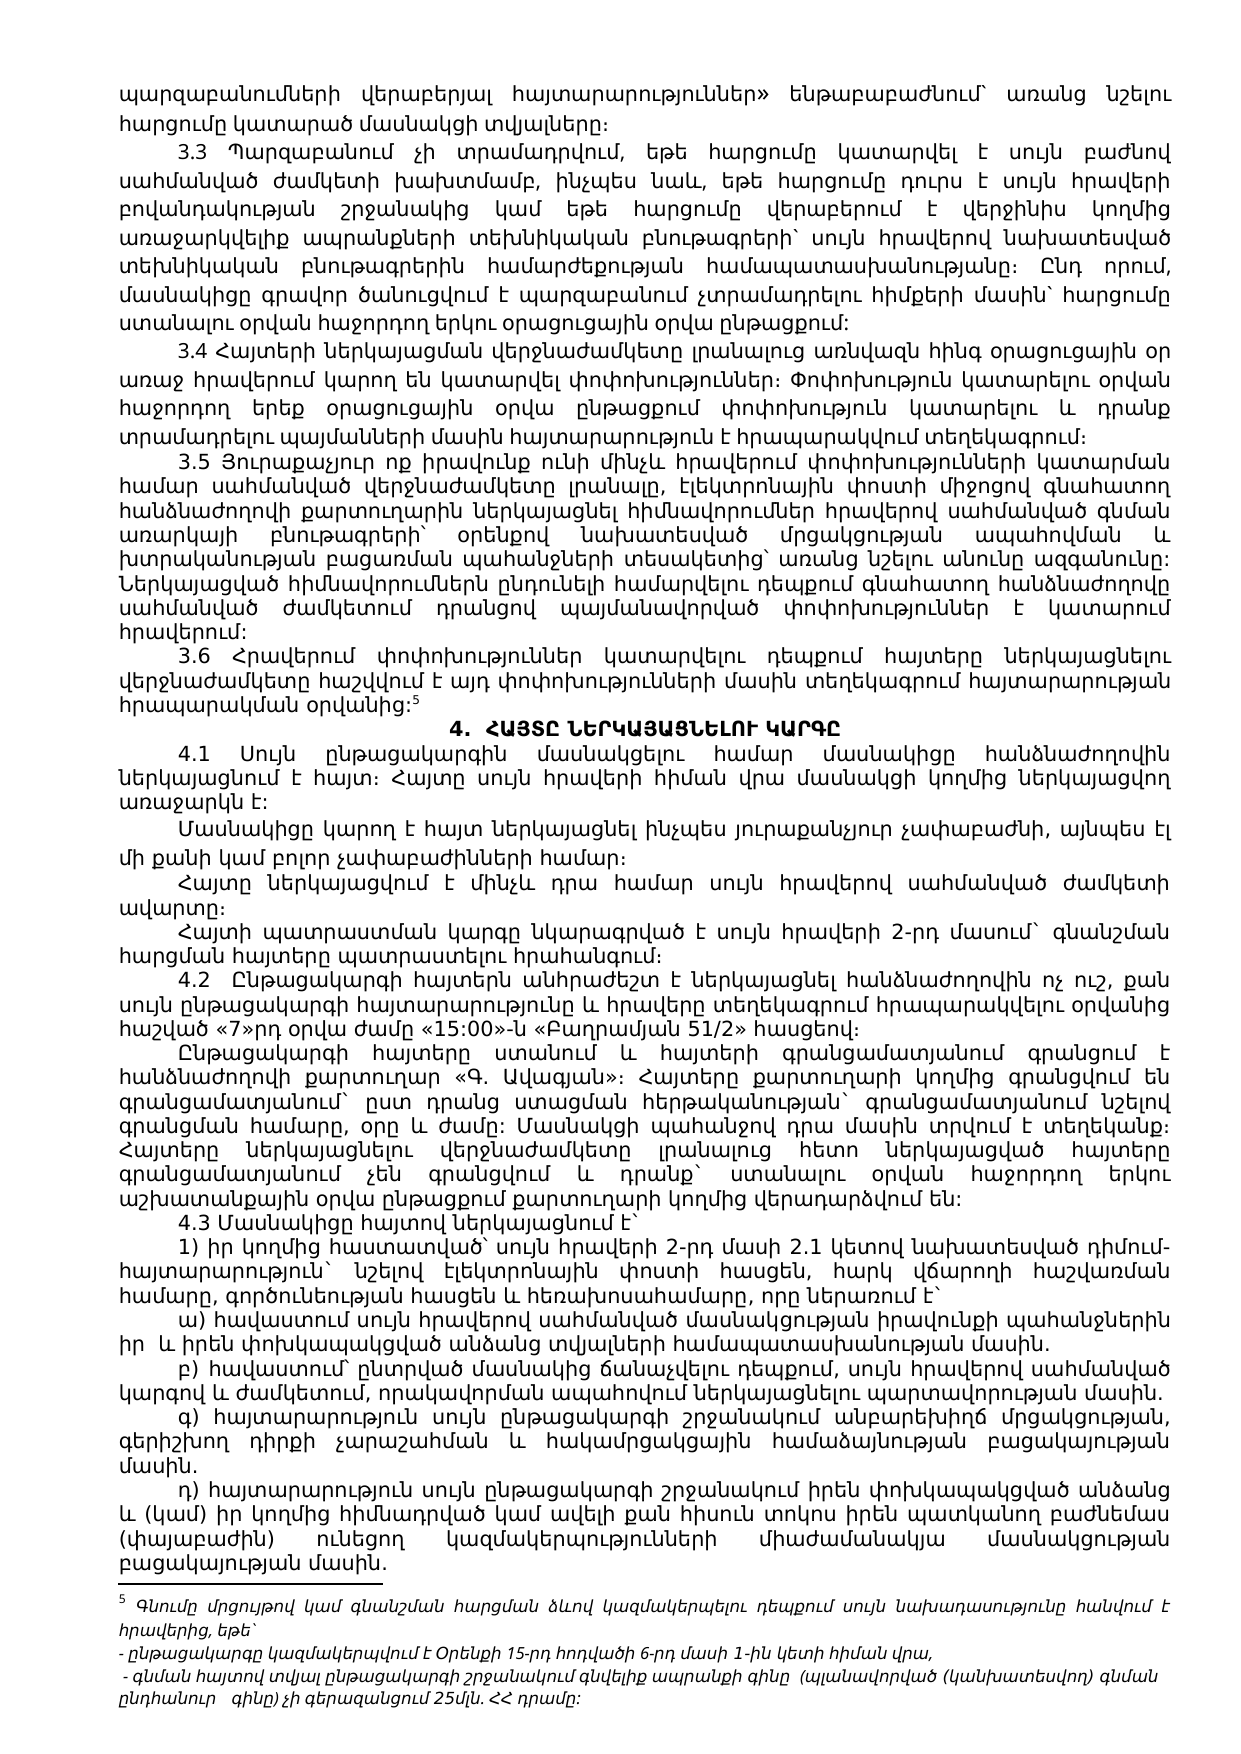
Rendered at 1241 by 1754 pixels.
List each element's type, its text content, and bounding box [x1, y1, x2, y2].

text Հայտը ներկայացվում է մինչև դրա համար սույն հրավերով սահմանված ժամկետի ավարտը։ [118, 871, 1171, 920]
text 4.2 Ընթացակարգի հայտերն անհրաժեշտ է ներկայացնել հանձնաժողովին ոչ ուշ, քան սույն ընթացակարգի հայտարարությունը և հրավերը տեղեկագրում հրապարակվելու օրվանից հաշված «7»րդ օրվա ժամը «15:00»-ն «Բաղրամյան 51/2» հասցեով։ [118, 968, 1171, 1041]
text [118, 75, 1171, 137]
text գ) հայտարարություն սույն ընթացակարգի շրջանակում անբարեխիղճ մրցակցության, գերիշխող դիրքի չարաշահման և հակամրցակցային համաձայնության բացակայության մասին. [118, 1405, 1171, 1478]
text 1) իր կողմից հաստատված՝ սույն հրավերի 2-րդ մասի 2.1 կետով նախատեսված դիմում-հայտարարություն` նշելով էլեկտրոնային փոստի հասցեն, հարկ վճարողի հաշվառման համարը, գործունեության հասցեն և հեռախոսահամարը, որը ներառում է` [118, 1235, 1171, 1308]
text 3.6 Հրավերում փոփոխություններ կատարվելու դեպքում հայտերը ներկայացնելու վերջնաժամկետը հաշվվում է այդ փոփոխությունների մասին տեղեկագրում հայտարարության հրապարակման օրվանից: [118, 644, 1171, 717]
text Մասնակիցը կարող է հայտ ներկայացնել ինչպես յուրաքանչյուր չափաբաժնի, այնպես էլ մի քանի կամ բոլոր չափաբաժինների համար։ [118, 814, 1171, 871]
text բ) հավաստում՝ ընտրված մասնակից ճանաչվելու դեպքում, սույն հրավերով սահմանված կարգով և ժամկետում, որակավորման ապահովում ներկայացնելու պարտավորության մասին. [118, 1357, 1171, 1405]
text 3.4 Հայտերի ներկայացման վերջնաժամկետը լրանալուց առնվազն հինգ օրացուցային օր առաջ հրավերում կարող են կատարվել փոփոխություններ։ Փոփոխություն կատարելու օրվան հաջորդող երեք օրացուցային օրվա ընթացքում փոփոխություն կատարելու և դրանք տրամադրելու պայմանների մասին հայտարարություն է հրապարակվում տեղեկագրում։ [118, 337, 1171, 450]
text 4.3 Մասնակիցը հայտով ներկայացնում է` [118, 1211, 1171, 1235]
text դ) հայտարարություն սույն ընթացակարգի շրջանակում իրեն փոխկապակցված անձանց և (կամ) իր կողմից հիմնադրված կամ ավելի քան հիսուն տոկոս իրեն պատկանող բաժնեմաս (փայաբաժին) ունեցող կազմակերպությունների միաժամանակյա մասնակցության բացակայության մասին. [118, 1478, 1171, 1575]
text Ընթացակարգի հայտերը ստանում և հայտերի գրանցամատյանում գրանցում է հանձնաժողովի քարտուղար «Գ. Ավագյան»։ Հայտերը քարտուղարի կողմից գրանցվում են գրանցամատյանում` ըստ դրանց ստացման հերթականության` գրանցամատյանում նշելով գրանցման համարը, օրը և ժամը: Մասնակցի պահանջով դրա մասին տրվում է տեղեկանք։ Հայտերը ներկայացնելու վերջնաժամկետը լրանալուց հետո ներկայացված հայտերը գրանցամատյանում չեն գրանցվում և դրանք` ստանալու օրվան հաջորդող երկու աշխատանքային օրվա ընթացքում քարտուղարի կողմից վերադարձվում են: [118, 1041, 1171, 1211]
text ա) հավաստում սույն հրավերով սահմանված մասնակցության իրավունքի պահանջներին իր և իրեն փոխկապակցված անձանց տվյալների համապատասխանության մասին. [118, 1308, 1171, 1357]
text 3.5 Յուրաքաչյուր ոք իրավունք ունի մինչև հրավերում փոփոխությունների կատարման համար սահմանված վերջնաժամկետը լրանալը, էլեկտրոնային փոստի միջոցով գնահատող հանձնաժողովի քարտուղարին ներկայացնել հիմնավորումներ հրավերով սահմանված գնման առարկայի բնութագրերի՝ օրենքով նախատեսված մրցակցության ապահովման և խտրականության բացառման պահանջների տեսակետից՝ առանց նշելու անունը ազգանունը: Ներկայացված հիմնավորումներն ընդունելի համարվելու դեպքում գնահատող հանձնաժողովը սահմանված ժամկետում դրանցով պայմանավորված փոփոխություններ է կատարում հրավերում: [118, 450, 1171, 644]
text 3.3 Պարզաբանում չի տրամադրվում, եթե հարցումը կատարվել է սույն բաժնով սահմանված ժամկետի խախտմամբ, ինչպես նաև, եթե հարցումը դուրս է սույն հրավերի բովանդակության շրջանակից կամ եթե հարցումը վերաբերում է վերջինիս կողմից առաջարկվելիք ապրանքների տեխնիկական բնութագրերի` սույն հրավերով նախատեսված տեխնիկական բնութագրերին համարժեքության համապատասխանությանը։ Ընդ որում, մասնակիցը գրավոր ծանուցվում է պարզաբանում չտրամադրելու հիմքերի մասին` հարցումը ստանալու օրվան հաջորդող երկու օրացուցային օրվա ընթացքում: [118, 137, 1171, 337]
text 4.1 Սույն ընթացակարգին մասնակցելու համար մասնակիցը հանձնաժողովին ներկայացնում է հայտ։ Հայտը սույն հրավերի հիման վրա մասնակցի կողմից ներկայացվող առաջարկն է: [118, 742, 1171, 814]
text 4. ՀԱՅՏԸ ՆԵՐԿԱՅԱՑՆԵԼՈՒ ԿԱՐԳԸ [118, 717, 1171, 742]
text Հայտի պատրաստման կարգը նկարագրված է սույն հրավերի 2-րդ մասում` գնանշման հարցման հայտերը պատրաստելու հրահանգում։ [118, 920, 1171, 968]
